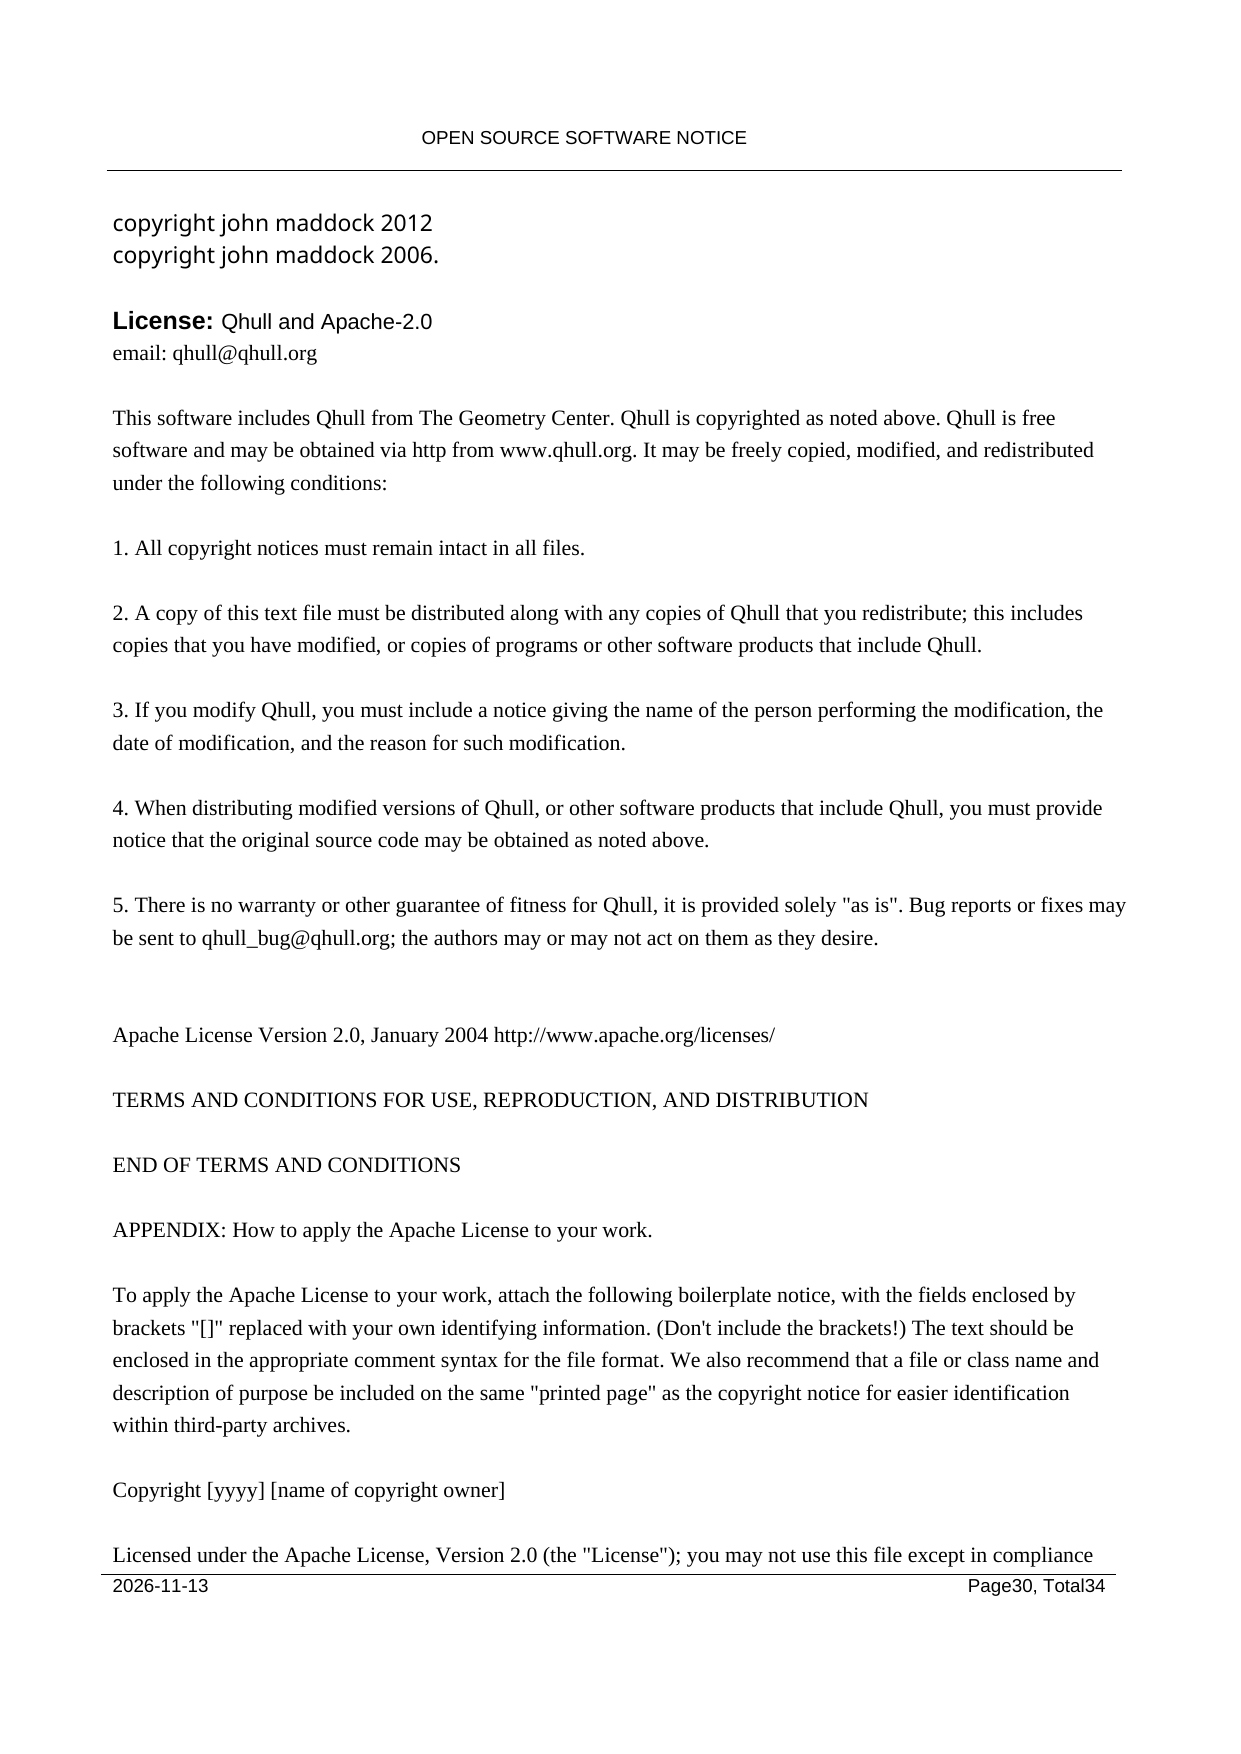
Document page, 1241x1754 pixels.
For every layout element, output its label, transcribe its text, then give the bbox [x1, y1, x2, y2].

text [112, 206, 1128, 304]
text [112, 336, 1128, 1571]
text License: Qhull and Apache-2.0 [112, 304, 1128, 336]
